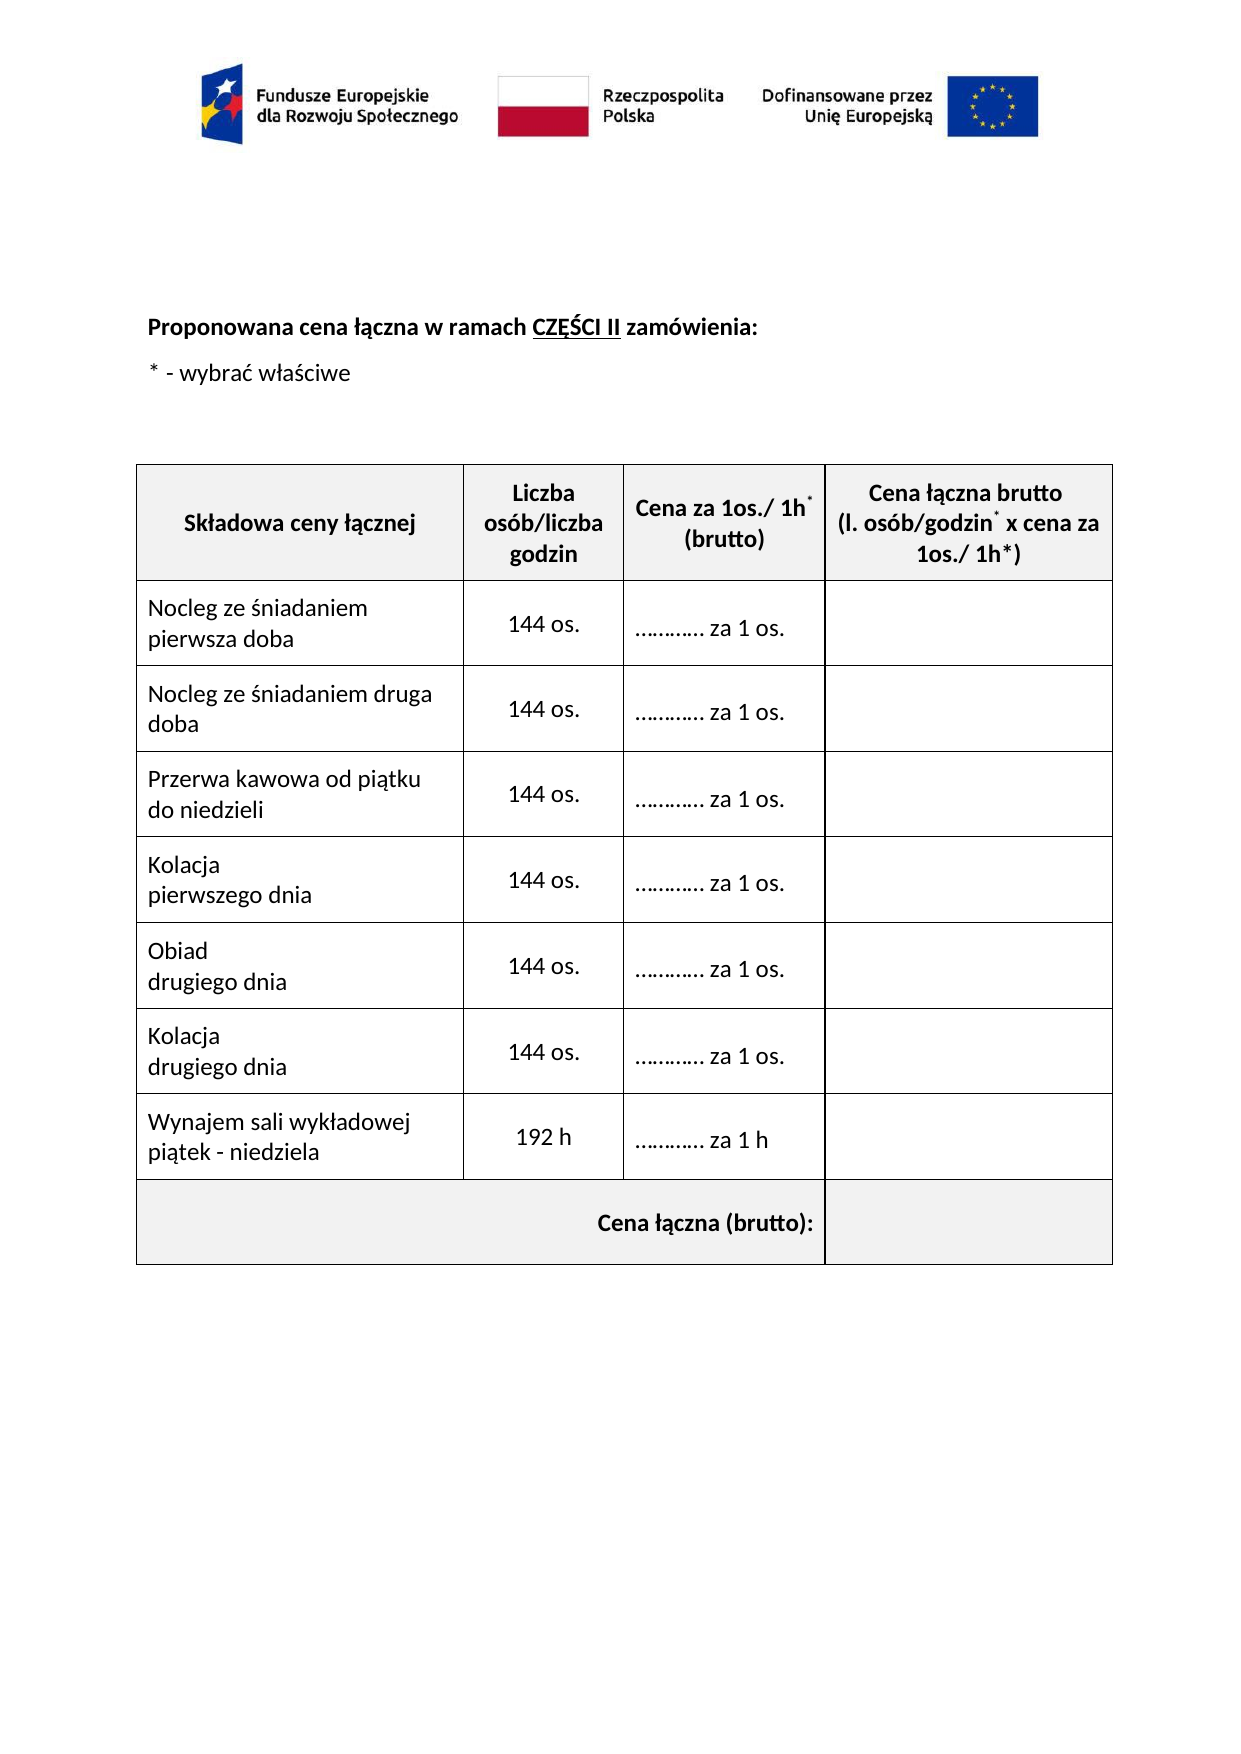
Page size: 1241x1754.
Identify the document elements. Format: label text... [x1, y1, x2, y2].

table_cell ………… za 1 os. [624, 581, 824, 665]
table_cell ………… za 1 os. [624, 1009, 824, 1093]
table_cell 144 os. [464, 666, 623, 751]
table_header Cena łączna brutto (l. osób/godzin* x cena za 1os./ 1h*) [826, 465, 1112, 580]
table_cell Kolacja drugiego dnia [137, 1009, 463, 1093]
table_cell ………… za 1 os. [624, 666, 824, 751]
table_cell [826, 837, 1112, 922]
table_cell 144 os. [464, 1009, 623, 1093]
table_cell Przerwa kawowa od piątku do niedzieli [137, 752, 463, 836]
table_header Cena za 1os./ 1h* (brutto) [624, 465, 824, 580]
table_cell 192 h [464, 1094, 623, 1179]
table_cell Nocleg ze śniadaniem pierwsza doba [137, 581, 463, 665]
table_cell 144 os. [464, 923, 623, 1008]
table_header Liczba osób/liczba godzin [464, 465, 623, 580]
table_cell Wynajem sali wykładowej piątek - niedziela [137, 1094, 463, 1179]
text Proponowana cena łączna w ramach CZĘŚCI II zamówienia: [148, 312, 1093, 342]
table_cell [826, 923, 1112, 1008]
table_cell 144 os. [464, 581, 623, 665]
text * - wybrać właściwe [148, 357, 1093, 388]
table_header Składowa ceny łącznej [137, 465, 463, 580]
table_cell 144 os. [464, 837, 623, 922]
table_cell ………… za 1 os. [624, 837, 824, 922]
table_cell Kolacja pierwszego dnia [137, 837, 463, 922]
table_cell [826, 752, 1112, 836]
table_cell [826, 581, 1112, 665]
table_cell Nocleg ze śniadaniem druga doba [137, 666, 463, 751]
table_cell [826, 1094, 1112, 1179]
table_cell ………… za 1 os. [624, 923, 824, 1008]
table_cell ………… za 1 os. [624, 752, 824, 836]
table_cell ………… za 1 h [624, 1094, 824, 1179]
table_cell [826, 666, 1112, 751]
table_cell Cena łączna (brutto): [137, 1180, 824, 1264]
table_cell [826, 1180, 1112, 1264]
table_cell Obiad drugiego dnia [137, 923, 463, 1008]
table_cell 144 os. [464, 752, 623, 836]
picture [195, 57, 1044, 153]
table_cell [826, 1009, 1112, 1093]
